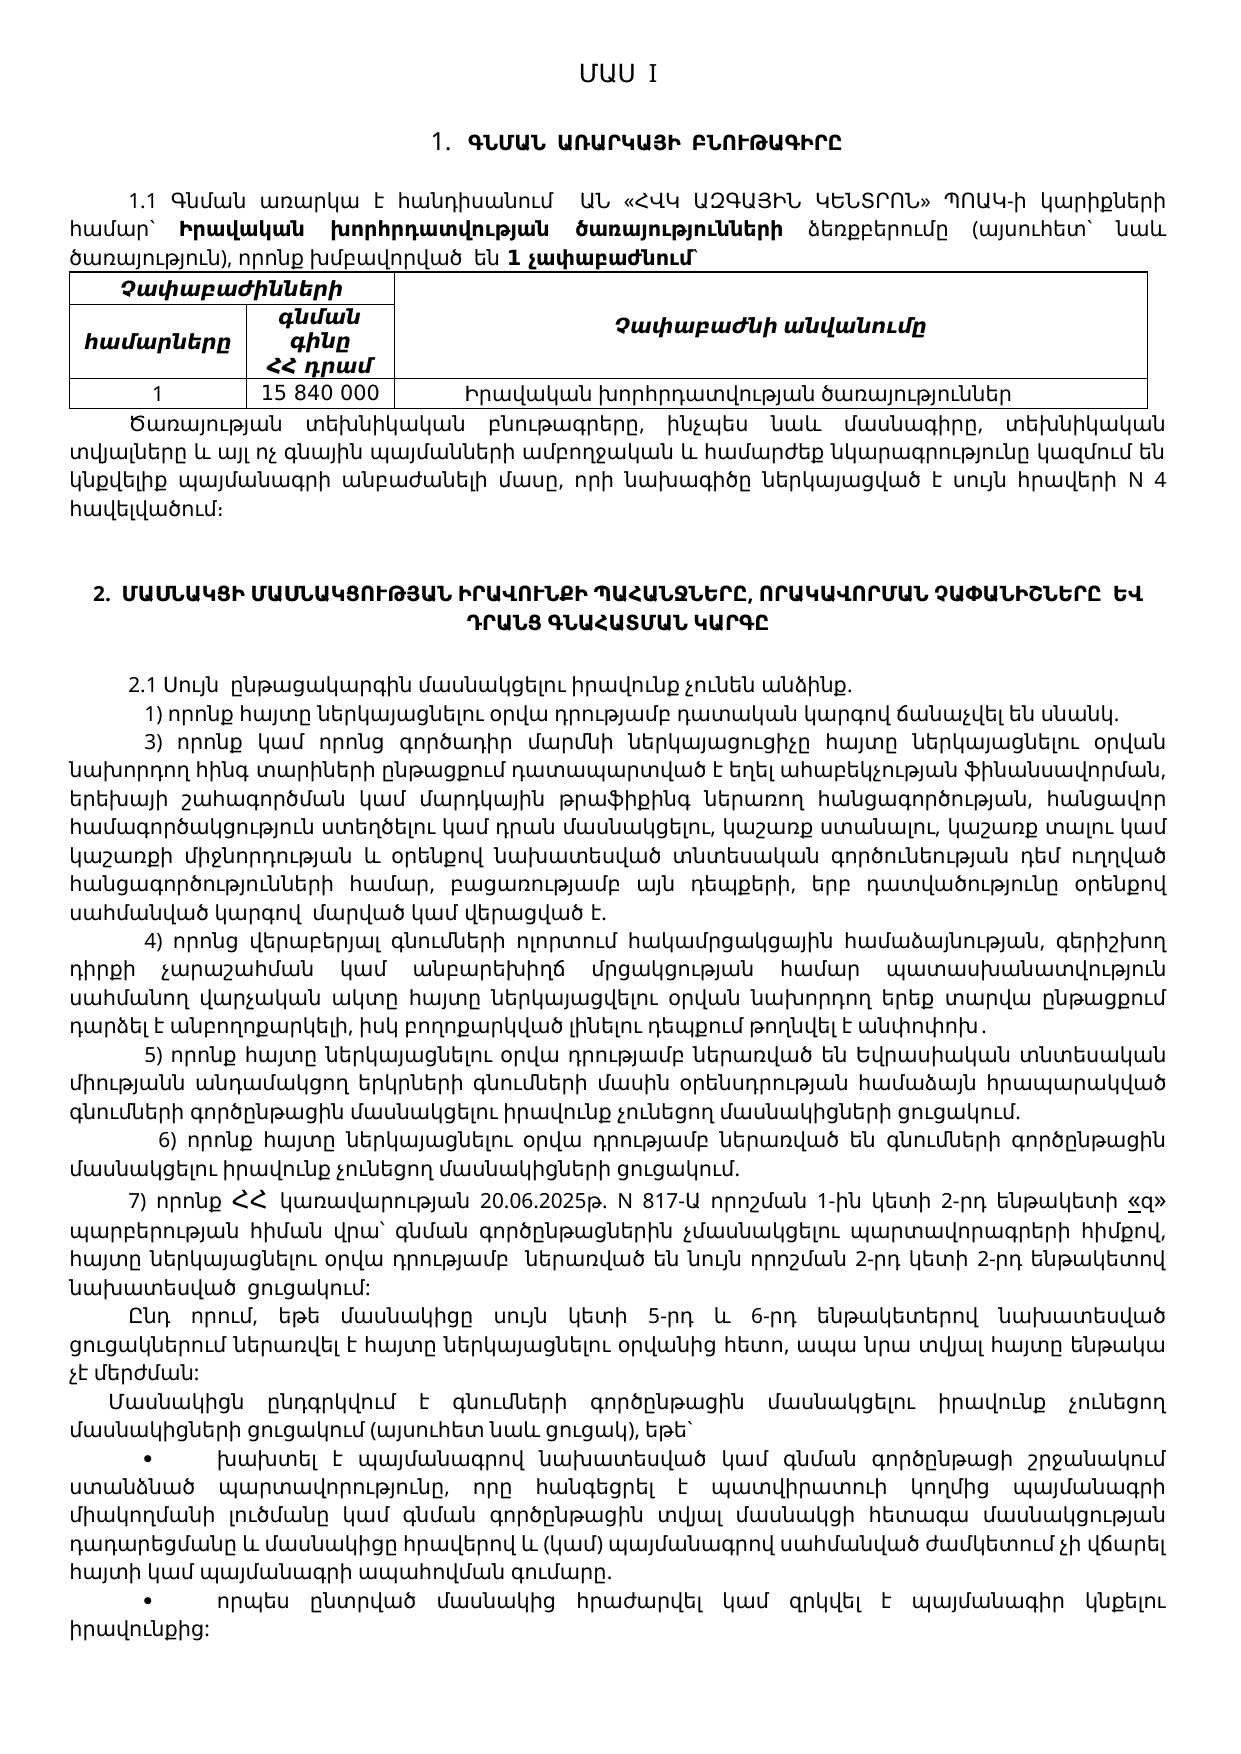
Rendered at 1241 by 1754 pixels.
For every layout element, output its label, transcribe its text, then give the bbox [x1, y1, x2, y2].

text 1) որոնք հայտը ներկայացնելու օրվա դրությամբ դատական կարգով ճանաչվել են սնանկ. [69, 699, 1167, 727]
table_cell համարները [70, 305, 246, 378]
table_header Չափաբաժինների [70, 273, 394, 304]
text 2.1 Սույն ընթացակարգին մասնակցելու իրավունք չունեն անձինք. [69, 670, 1167, 699]
text 2. ՄԱՍՆԱԿՑԻ ՄԱՍՆԱԿՑՈՒԹՅԱՆ ԻՐԱՎՈՒՆՔԻ ՊԱՀԱՆՋՆԵՐԸ, ՈՐԱԿԱՎՈՐՄԱՆ ՉԱՓԱՆԻՇՆԵՐԸ ԵՎ ԴՐԱՆՑ ԳՆԱՀԱՏՄԱՆ ԿԱՐԳԸ [69, 579, 1167, 636]
subtitle 1.1 Գնման առարկա է հանդիսանում ԱՆ «ՀՎԿ ԱԶԳԱՅԻՆ ԿԵՆՏՐՈՆ» ՊՈԱԿ-ի կարիքների համար` Իրավական խորհրդատվության ծառայությունների ձեռքբերումը (այսուհետ` նաև ծառայություն), որոնք խմբավորված են 1 չափաբաժնում` [69, 186, 1167, 271]
table_cell 1 [70, 379, 246, 408]
table_cell գնման գինը ՀՀ դրամ [247, 305, 394, 378]
text Մասնակիցն ընդգրկվում է գնումների գործընթացին մասնակցելու իրավունք չունեցող մասնակիցների ցուցակում (այսուհետ նաև ցուցակ), եթե` [69, 1387, 1167, 1444]
table_cell Իրավական խորհրդատվության ծառայություններ [395, 379, 1147, 408]
text Ընդ որում, եթե մասնակիցը սույն կետի 5-րդ և 6-րդ ենթակետերով նախատեսված ցուցակներում ներառվել է հայտը ներկայացնելու օրվանից հետո, ապա նրա տվյալ հայտը ենթակա չէ մերժման: [69, 1301, 1167, 1387]
text 5) որոնք հայտը ներկայացնելու օրվա դրությամբ ներառված են Եվրասիական տնտեսական միությանն անդամակցող երկրների գնումների մասին օրենսդրության համաձայն հրապարակված գնումների գործընթացին մասնակցելու իրավունք չունեցող մասնակիցների ցուցակում. [69, 1040, 1167, 1125]
text 7) որոնք ՀՀ կառավարության 20.06.2025թ. N 817-Ա որոշման 1-ին կետի 2-րդ ենթակետի «զ» պարբերության հիման վրա՝ գնման գործընթացներին չմասնակցելու պարտավորագրերի հիմքով, հայտը ներկայացնելու օրվա դրությամբ ներառված են նույն որոշման 2-րդ կետի 2-րդ ենթակետով նախատեսված ցուցակում: [69, 1182, 1167, 1301]
text ՄԱՍ I [69, 56, 1167, 89]
list որպես ընտրված մասնակից հրաժարվել կամ զրկվել է պայմանագիր կնքելու իրավունքից: [69, 1586, 1167, 1643]
list ԳՆՄԱՆ ԱՌԱՐԿԱՅԻ ԲՆՈՒԹԱԳԻՐԸ [107, 124, 1167, 158]
text Ծառայության տեխնիկական բնութագրերը, ինչպես նաև մասնագիրը, տեխնիկական տվյալները և այլ ոչ գնային պայմանների ամբողջական և համարժեք նկարագրությունը կազմում են կնքվելիք պայմանագրի անբաժանելի մասը, որի նախագիծը ներկայացված է սույն հրավերի N 4 հավելվածում։ [69, 409, 1167, 522]
text 3) որոնք կամ որոնց գործադիր մարմնի ներկայացուցիչը հայտը ներկայացնելու օրվան նախորդող հինգ տարիների ընթացքում դատապարտված է եղել ահաբեկչության ֆինանսավորման, երեխայի շահագործման կամ մարդկային թրաֆիքինգ ներառող հանցագործության, հանցավոր համագործակցություն ստեղծելու կամ դրան մասնակցելու, կաշառք ստանալու, կաշառք տալու կամ կաշառքի միջնորդության և օրենքով նախատեսված տնտեսական գործունեության դեմ ուղղված հանցագործությունների համար, բացառությամբ այն դեպքերի, երբ դատվածությունը օրենքով սահմանված կարգով մարված կամ վերացված է. [69, 727, 1167, 926]
text 6) որոնք հայտը ներկայացնելու օրվա դրությամբ ներառված են գնումների գործընթացին մասնակցելու իրավունք չունեցող մասնակիցների ցուցակում. [69, 1125, 1167, 1182]
table_cell 15 840 000 [247, 379, 394, 408]
list խախտել է պայմանագրով նախատեսված կամ գնման գործընթացի շրջանակում ստանձնած պարտավորությունը, որը հանգեցրել է պատվիրատուի կողմից պայմանագրի միակողմանի լուծմանը կամ գնման գործընթացին տվյալ մասնակցի հետագա մասնակցության դադարեցմանը և մասնակիցը հրավերով և (կամ) պայմանագրով սահմանված ժամկետում չի վճարել հայտի կամ պայմանագրի ապահովման գումարը. [69, 1444, 1167, 1586]
text 4) որոնց վերաբերյալ գնումների ոլորտում հակամրցակցային համաձայնության, գերիշխող դիրքի չարաշահման կամ անբարեխիղճ մրցակցության համար պատասխանատվություն սահմանող վարչական ակտը հայտը ներկայացվելու օրվան նախորդող երեք տարվա ընթացքում դարձել է անբողոքարկելի, իսկ բողոքարկված լինելու դեպքում թողնվել է անփոփոխ․ [69, 926, 1167, 1040]
table_header Չափաբաժնի անվանումը [395, 273, 1147, 378]
